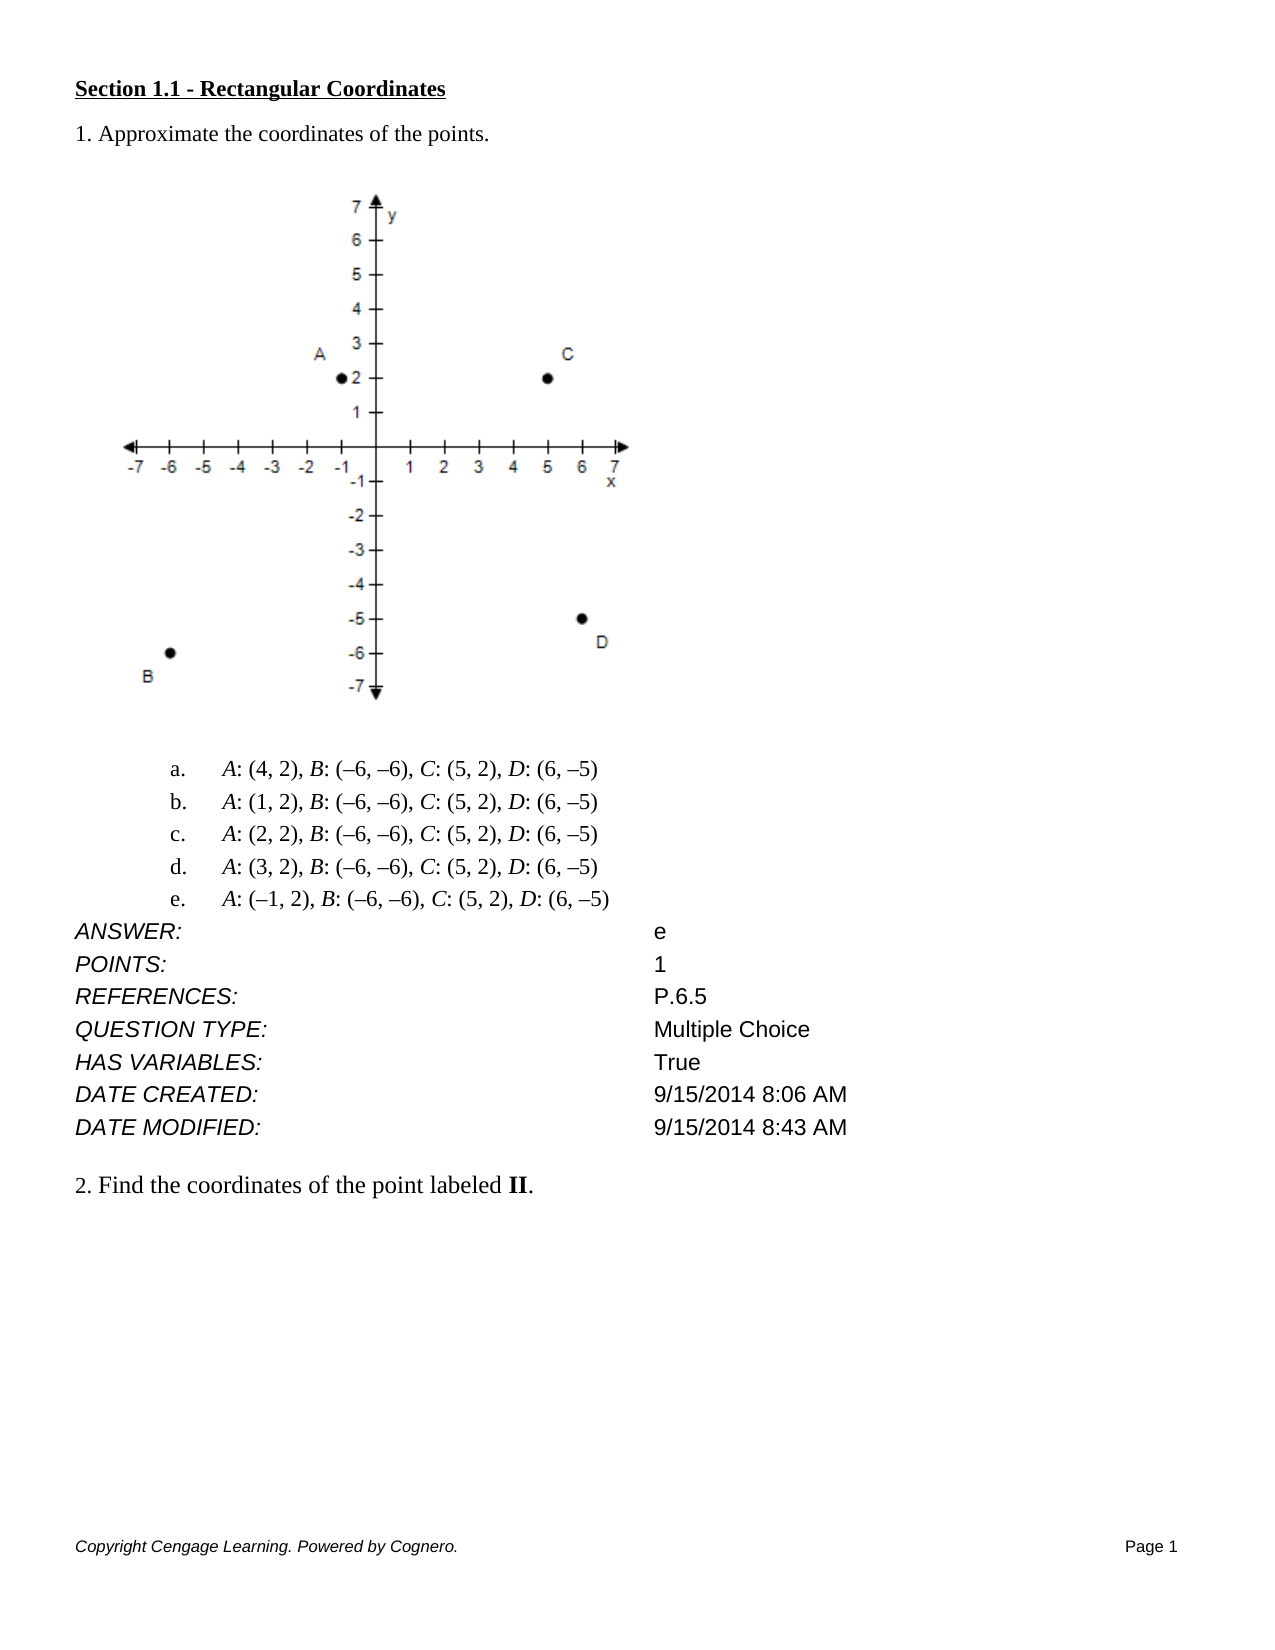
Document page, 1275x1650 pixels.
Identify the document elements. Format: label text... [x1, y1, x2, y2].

picture [75, 146, 676, 747]
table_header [75, 1170, 1200, 1199]
table_header 1. Approximate the coordinates of the points. ​ [75, 121, 1200, 1143]
